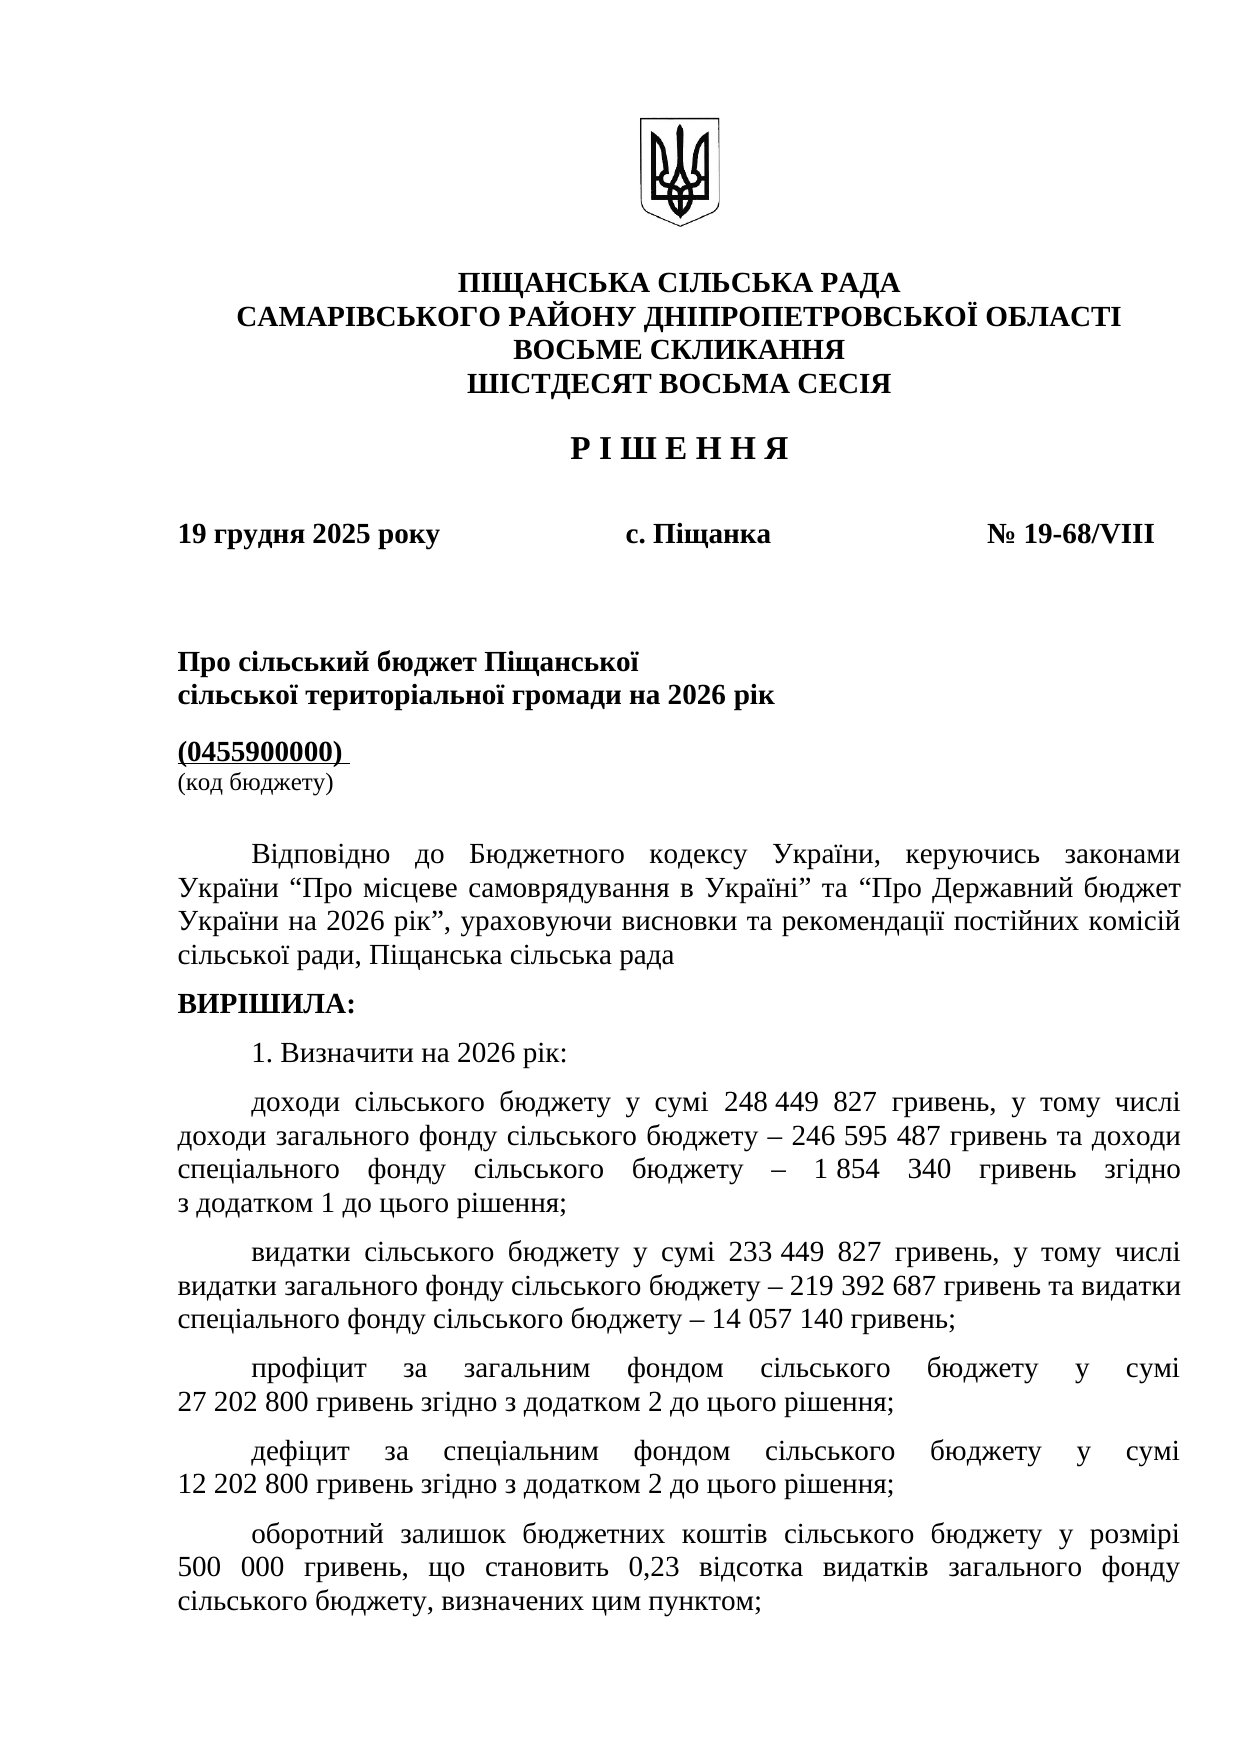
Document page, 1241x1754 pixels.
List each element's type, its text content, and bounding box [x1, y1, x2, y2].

text (код бюджету) [177, 768, 1181, 796]
text Про сільський бюджет Піщанської [177, 645, 1181, 678]
text 19 грудня 2025 року с. Піщанка № 19-68/VIII [177, 516, 1181, 550]
text ВОСЬМЕ СКЛИКАННЯ [177, 332, 1181, 366]
text видатки сільського бюджету у сумі 233 449 827 гривень, у тому числі видатки загального фонду сільського бюджету – 219 392 687 гривень та видатки спеціального фонду сільського бюджету – 14 057 140 гривень; [177, 1234, 1181, 1335]
text доходи сільського бюджету у сумі 248 449 827 гривень, у тому числі доходи загального фонду сільського бюджету – 246 595 487 гривень та доходи спеціального фонду сільського бюджету – 1 854 340 гривень згідно з додатком 1 до цього рішення; [177, 1084, 1181, 1218]
text (0455900000) [177, 735, 1181, 768]
text 1. Визначити на 2026 рік: [177, 1035, 1181, 1069]
text ВИРІШИЛА: [177, 986, 1181, 1019]
text дефіцит за спеціальним фондом сільського бюджету у сумі 12 202 800 гривень згідно з додатком 2 до цього рішення; [177, 1433, 1181, 1500]
text ПІЩАНСЬКА СІЛЬСЬКА РАДА САМАРІВСЬКОГО РАЙОНУ ДНІПРОПЕТРОВСЬКОЇ ОБЛАСТІ [177, 265, 1181, 332]
text сільської територіальної громади на 2026 рік [177, 678, 1181, 711]
picture [639, 117, 720, 227]
text оборотний залишок бюджетних коштів сільського бюджету у розмірі 500 000 гривень, що становить 0,23 відсотка видатків загального фонду сільського бюджету, визначених цим пунктом; [177, 1516, 1181, 1616]
text Відповідно до Бюджетного кодексу України, керуючись законами України “Про місцеве самоврядування в Україні” та “Про Державний бюджет України на 2026 рік”, ураховуючи висновки та рекомендації постійних комісій сільської ради, Піщанська сільська рада [177, 836, 1181, 970]
text Р І Ш Е Н Н Я [177, 428, 1181, 466]
text профіцит за загальним фондом сільського бюджету у сумі 27 202 800 гривень згідно з додатком 2 до цього рішення; [177, 1350, 1181, 1417]
text ШІСТДЕСЯТ ВОСЬМА СЕСІЯ [177, 366, 1181, 399]
